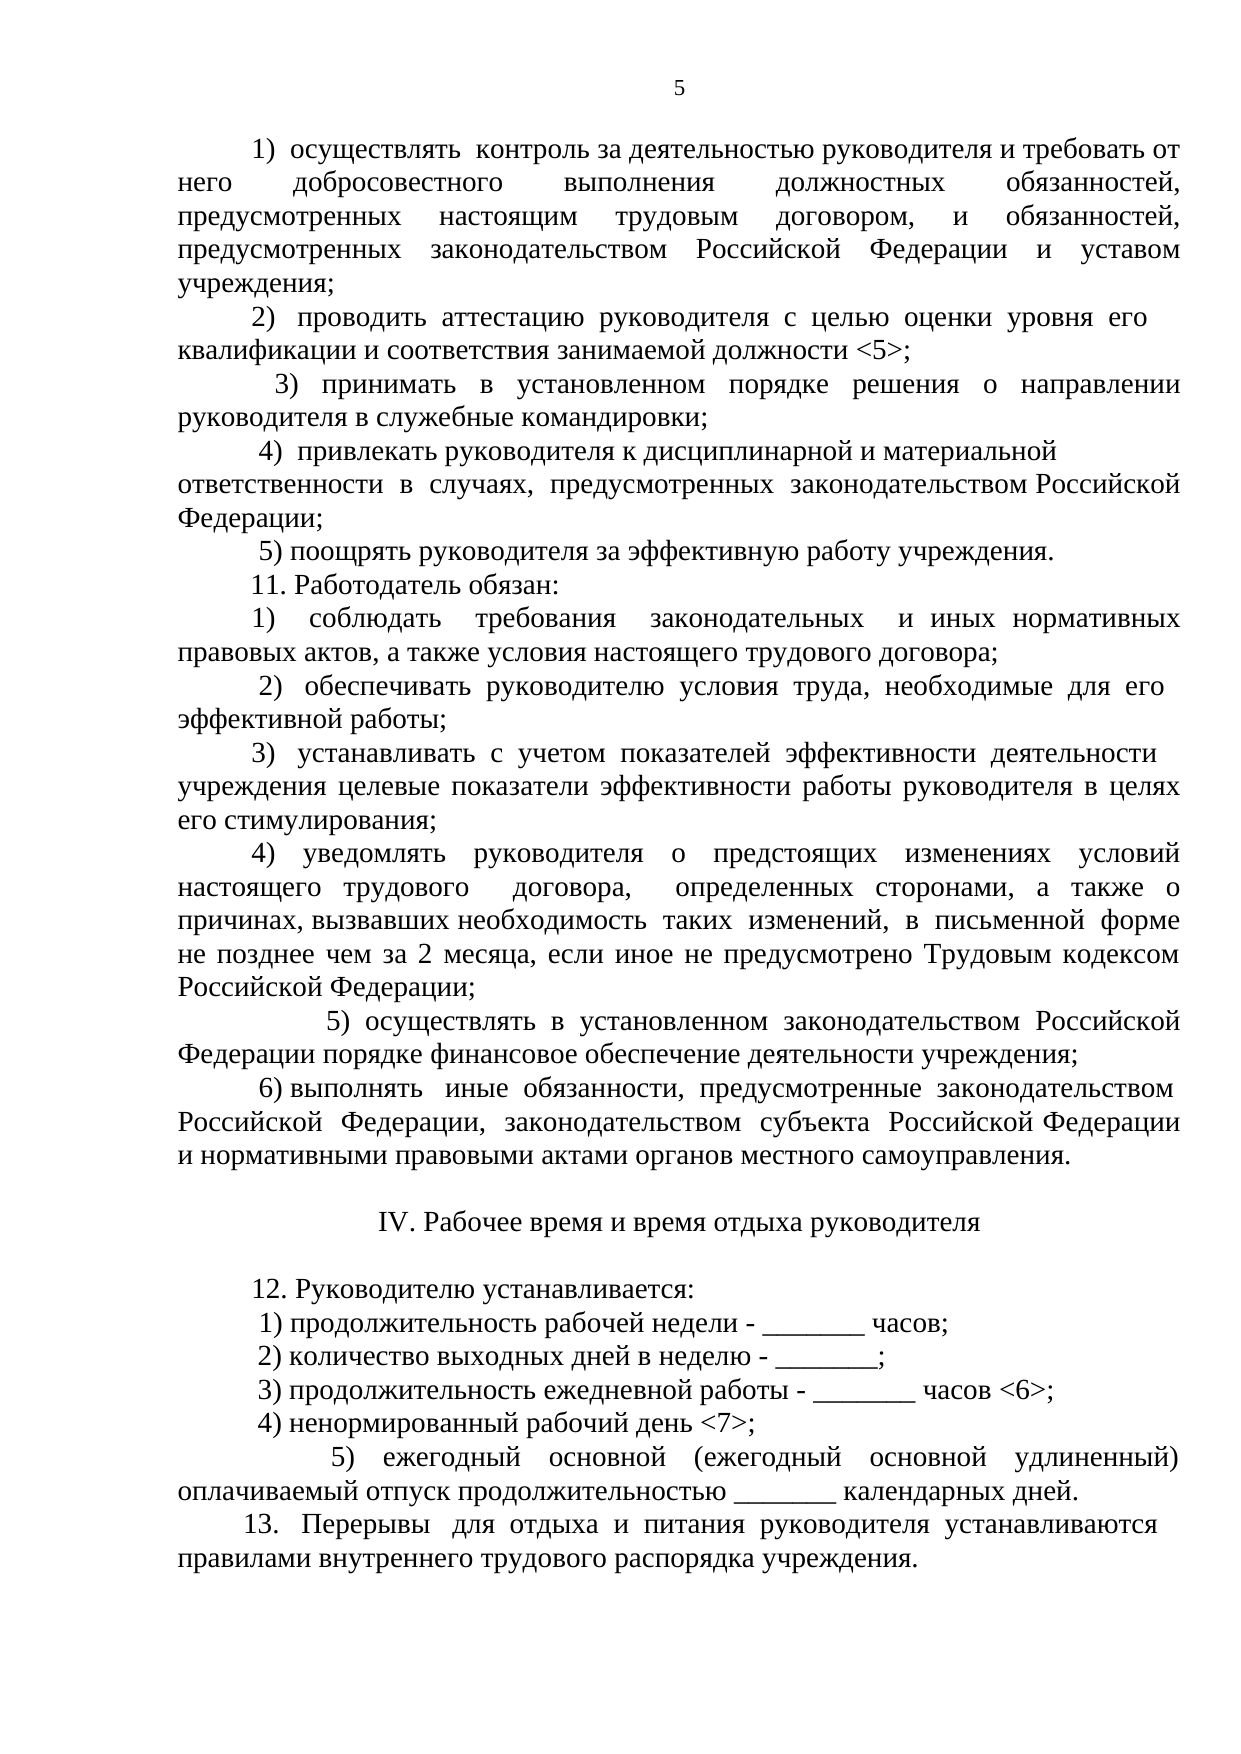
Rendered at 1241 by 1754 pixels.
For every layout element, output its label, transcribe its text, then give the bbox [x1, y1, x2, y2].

text 4) привлекать руководителя к дисциплинарной и материальной [177, 433, 1181, 466]
text 1) соблюдать требования законодательных и иных нормативных правовых актов, а также условия настоящего трудового договора; [177, 601, 1181, 668]
text 13. Перерывы для отдыха и питания руководителя устанавливаются [177, 1506, 1181, 1540]
text 1) осуществлять контроль за деятельностью руководителя и требовать от него добросовестного выполнения должностных обязанностей, предусмотренных настоящим трудовым договором, и обязанностей, предусмотренных законодательством Российской Федерации и уставом учреждения; [177, 131, 1181, 299]
text ответственности в случаях, предусмотренных законодательством Российской Федерации; [177, 466, 1181, 533]
text учреждения целевые показатели эффективности работы руководителя в целях его стимулирования; [177, 768, 1181, 835]
text 5) осуществлять в установленном законодательством Российской Федерации порядке финансовое обеспечение деятельности учреждения; [177, 1003, 1181, 1070]
text IV. Рабочее время и время отдыха руководителя [177, 1204, 1181, 1238]
text Российской Федерации, законодательством субъекта Российской Федерации и нормативными правовыми актами органов местного самоуправления. [177, 1104, 1181, 1171]
text 4) уведомлять руководителя о предстоящих изменениях условий настоящего трудового договора, определенных сторонами, а также о причинах, вызвавших необходимость таких изменений, в письменной форме не позднее чем за 2 месяца, если иное не предусмотрено Трудовым кодексом Российской Федерации; [177, 835, 1181, 1003]
text 5) ежегодный основной (ежегодный основной удлиненный) оплачиваемый отпуск продолжительностью _______ календарных дней. [177, 1439, 1181, 1506]
text квалификации и соответствия занимаемой должности <5>; [177, 332, 1181, 366]
text 4) ненормированный рабочий день <7>; [177, 1406, 1181, 1439]
text 3) продолжительность ежедневной работы - _______ часов <6>; [177, 1372, 1181, 1406]
text 12. Руководителю устанавливается: [177, 1271, 1181, 1305]
text 11. Работодатель обязан: [177, 567, 1181, 601]
text 6) выполнять иные обязанности, предусмотренные законодательством [177, 1070, 1181, 1104]
text 5) поощрять руководителя за эффективную работу учреждения. [177, 533, 1181, 567]
text 3) принимать в установленном порядке решения о направлении руководителя в служебные командировки; [177, 366, 1181, 433]
text 2) обеспечивать руководителю условия труда, необходимые для его [177, 668, 1181, 701]
text эффективной работы; [177, 701, 1181, 735]
text 2) проводить аттестацию руководителя с целью оценки уровня его [177, 299, 1181, 332]
text 2) количество выходных дней в неделю - _______; [177, 1338, 1181, 1372]
text 1) продолжительность рабочей недели - _______ часов; [177, 1305, 1181, 1338]
text 3) устанавливать с учетом показателей эффективности деятельности [177, 735, 1181, 768]
text правилами внутреннего трудового распорядка учреждения. [177, 1540, 1181, 1573]
